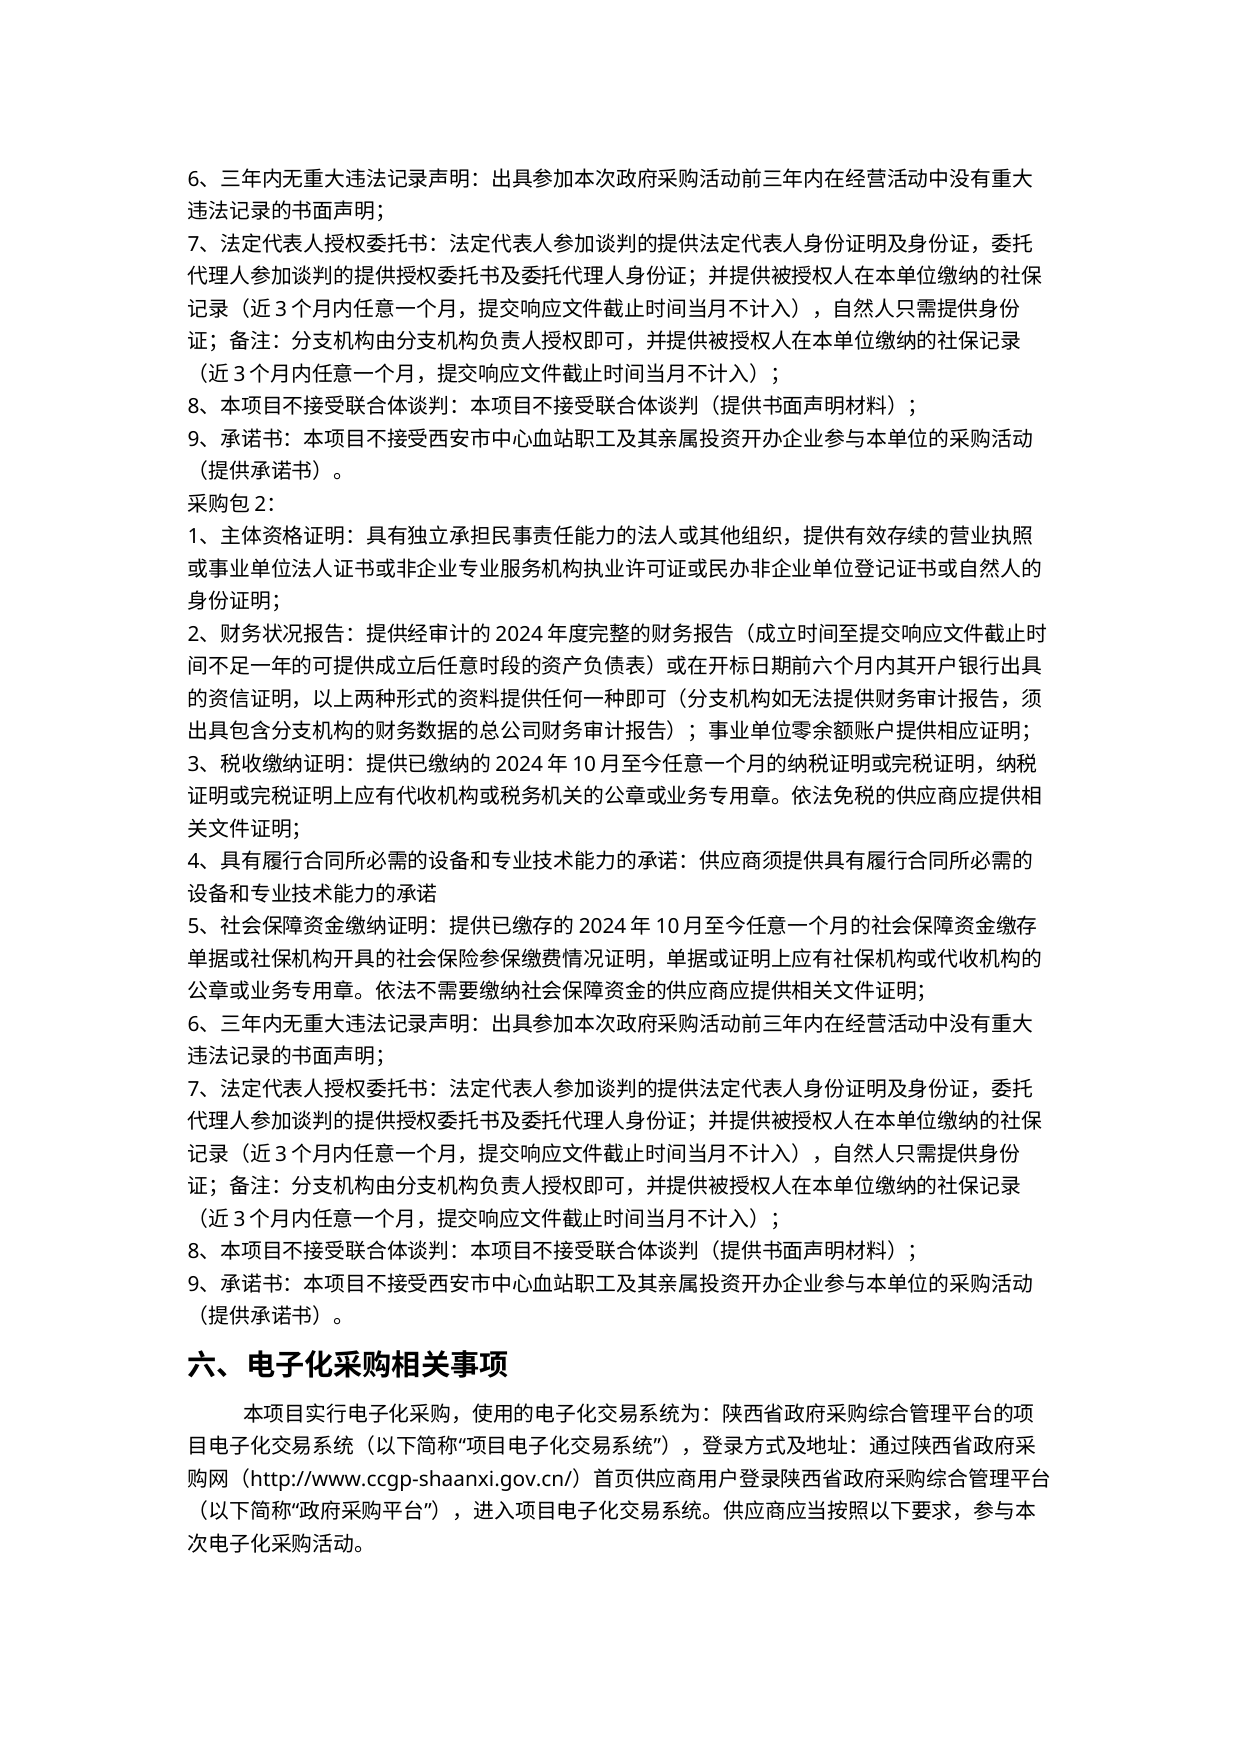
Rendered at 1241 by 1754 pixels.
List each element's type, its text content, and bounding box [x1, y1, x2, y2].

text 6、三年内无重大违法记录声明：出具参加本次政府采购活动前三年内在经营活动中没有重大违法记录的书面声明； [187, 162, 1053, 227]
text 9、承诺书：本项目不接受西安市中心血站职工及其亲属投资开办企业参与本单位的采购活动（提供承诺书）。 [187, 422, 1053, 487]
text 3、税收缴纳证明：提供已缴纳的2024年10月至今任意一个月的纳税证明或完税证明，纳税证明或完税证明上应有代收机构或税务机关的公章或业务专用章。依法免税的供应商应提供相关文件证明； [187, 747, 1053, 844]
text 4、具有履行合同所必需的设备和专业技术能力的承诺：供应商须提供具有履行合同所必需的设备和专业技术能力的承诺 [187, 844, 1053, 909]
text 1、主体资格证明：具有独立承担民事责任能力的法人或其他组织，提供有效存续的营业执照或事业单位法人证书或非企业专业服务机构执业许可证或民办非企业单位登记证书或自然人的身份证明； [187, 519, 1053, 617]
text 9、承诺书：本项目不接受西安市中心血站职工及其亲属投资开办企业参与本单位的采购活动（提供承诺书）。 [187, 1267, 1053, 1332]
text 2、财务状况报告：提供经审计的2024年度完整的财务报告（成立时间至提交响应文件截止时间不足一年的可提供成立后任意时段的资产负债表）或在开标日期前六个月内其开户银行出具的资信证明，以上两种形式的资料提供任何一种即可（分支机构如无法提供财务审计报告，须出具包含分支机构的财务数据的总公司财务审计报告）；事业单位零余额账户提供相应证明； [187, 617, 1053, 747]
text 本项目实行电子化采购，使用的电子化交易系统为：陕西省政府采购综合管理平台的项目电子化交易系统（以下简称“项目电子化交易系统”），登录方式及地址：通过陕西省政府采购网（http://www.ccgp-shaanxi.gov.cn/）首页供应商用户登录陕西省政府采购综合管理平台（以下简称“政府采购平台”），进入项目电子化交易系统。供应商应当按照以下要求，参与本次电子化采购活动。 [187, 1397, 1053, 1559]
text 6、三年内无重大违法记录声明：出具参加本次政府采购活动前三年内在经营活动中没有重大违法记录的书面声明； [187, 1007, 1053, 1072]
text 采购包2： [187, 487, 1053, 519]
text 7、法定代表人授权委托书：法定代表人参加谈判的提供法定代表人身份证明及身份证，委托代理人参加谈判的提供授权委托书及委托代理人身份证；并提供被授权人在本单位缴纳的社保记录（近3个月内任意一个月，提交响应文件截止时间当月不计入），自然人只需提供身份证；备注：分支机构由分支机构负责人授权即可，并提供被授权人在本单位缴纳的社保记录（近3个月内任意一个月，提交响应文件截止时间当月不计入）； [187, 227, 1053, 389]
text 六、电子化采购相关事项 [187, 1332, 1053, 1397]
text 5、社会保障资金缴纳证明：提供已缴存的2024年10月至今任意一个月的社会保障资金缴存单据或社保机构开具的社会保险参保缴费情况证明，单据或证明上应有社保机构或代收机构的公章或业务专用章。依法不需要缴纳社会保障资金的供应商应提供相关文件证明； [187, 909, 1053, 1007]
text 7、法定代表人授权委托书：法定代表人参加谈判的提供法定代表人身份证明及身份证，委托代理人参加谈判的提供授权委托书及委托代理人身份证；并提供被授权人在本单位缴纳的社保记录（近3个月内任意一个月，提交响应文件截止时间当月不计入），自然人只需提供身份证；备注：分支机构由分支机构负责人授权即可，并提供被授权人在本单位缴纳的社保记录（近3个月内任意一个月，提交响应文件截止时间当月不计入）； [187, 1072, 1053, 1234]
text 8、本项目不接受联合体谈判：本项目不接受联合体谈判（提供书面声明材料）； [187, 389, 1053, 422]
text 8、本项目不接受联合体谈判：本项目不接受联合体谈判（提供书面声明材料）； [187, 1234, 1053, 1267]
